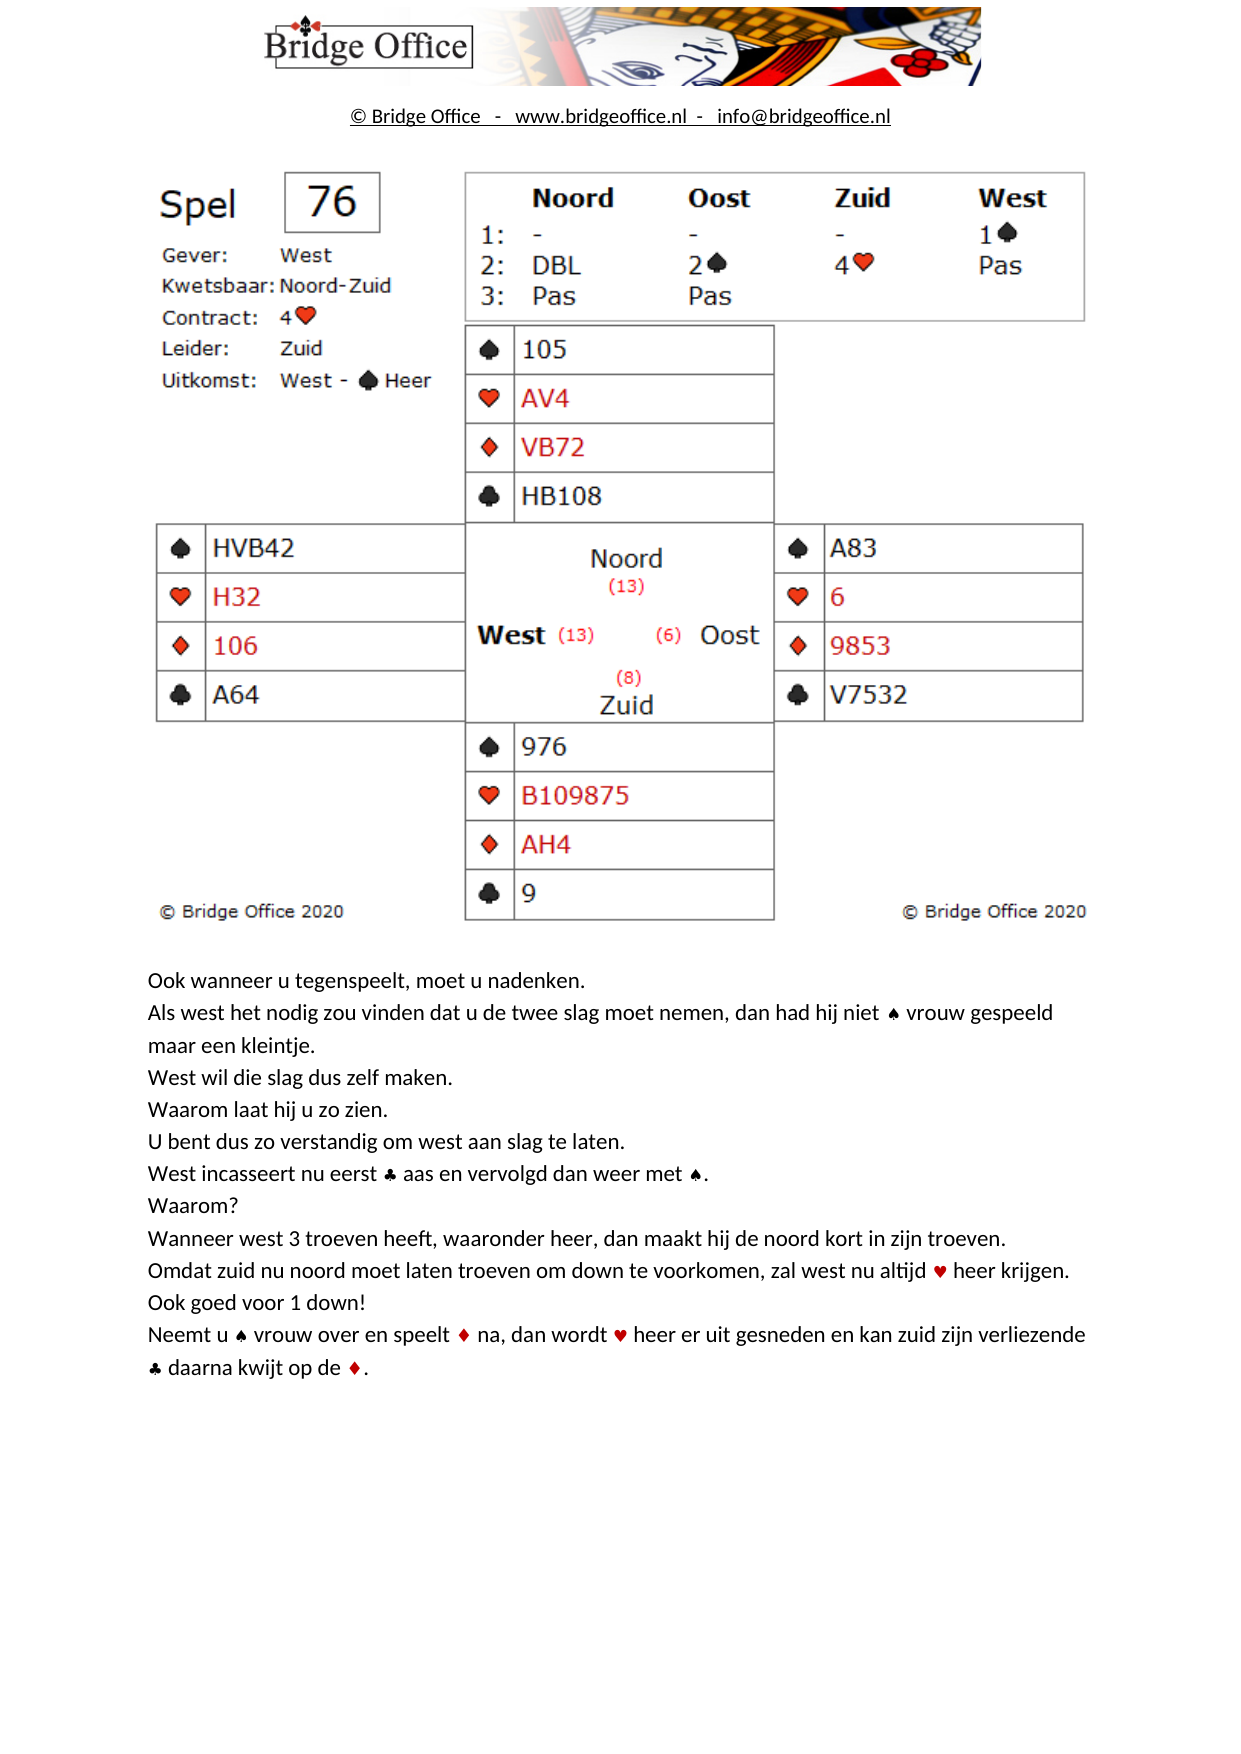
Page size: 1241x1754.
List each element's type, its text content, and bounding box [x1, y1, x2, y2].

text U bent dus zo verstandig om west aan slag te laten. [148, 1127, 1093, 1155]
text Ook wanneer u tegenspeelt, moet u nadenken. [148, 966, 1093, 994]
text Als west het nodig zou vinden dat u de twee slag moet nemen, dan had hij niet ♠ vrouw gespeeld maar een kleintje. [148, 998, 1093, 1059]
text Waarom? [148, 1192, 1093, 1220]
picture [237, 7, 980, 85]
text West incasseert nu eerst ♣ aas en vervolgd dan weer met ♠. [148, 1159, 1093, 1187]
text Omdat zuid nu noord moet laten troeven om down te voorkomen, zal west nu altijd ♥ heer krijgen. Ook goed voor 1 down! [148, 1256, 1093, 1316]
text West wil die slag dus zelf maken. [148, 1063, 1093, 1091]
picture [147, 160, 1093, 930]
text Wanneer west 3 troeven heeft, waaronder heer, dan maakt hij de noord kort in zijn troeven. [148, 1224, 1093, 1252]
text Waarom laat hij u zo zien. [148, 1095, 1093, 1123]
text Neemt u ♠ vrouw over en speelt ♦ na, dan wordt ♥ heer er uit gesneden en kan zuid zijn verliezende ♣ daarna kwijt op de ♦. [148, 1320, 1093, 1381]
